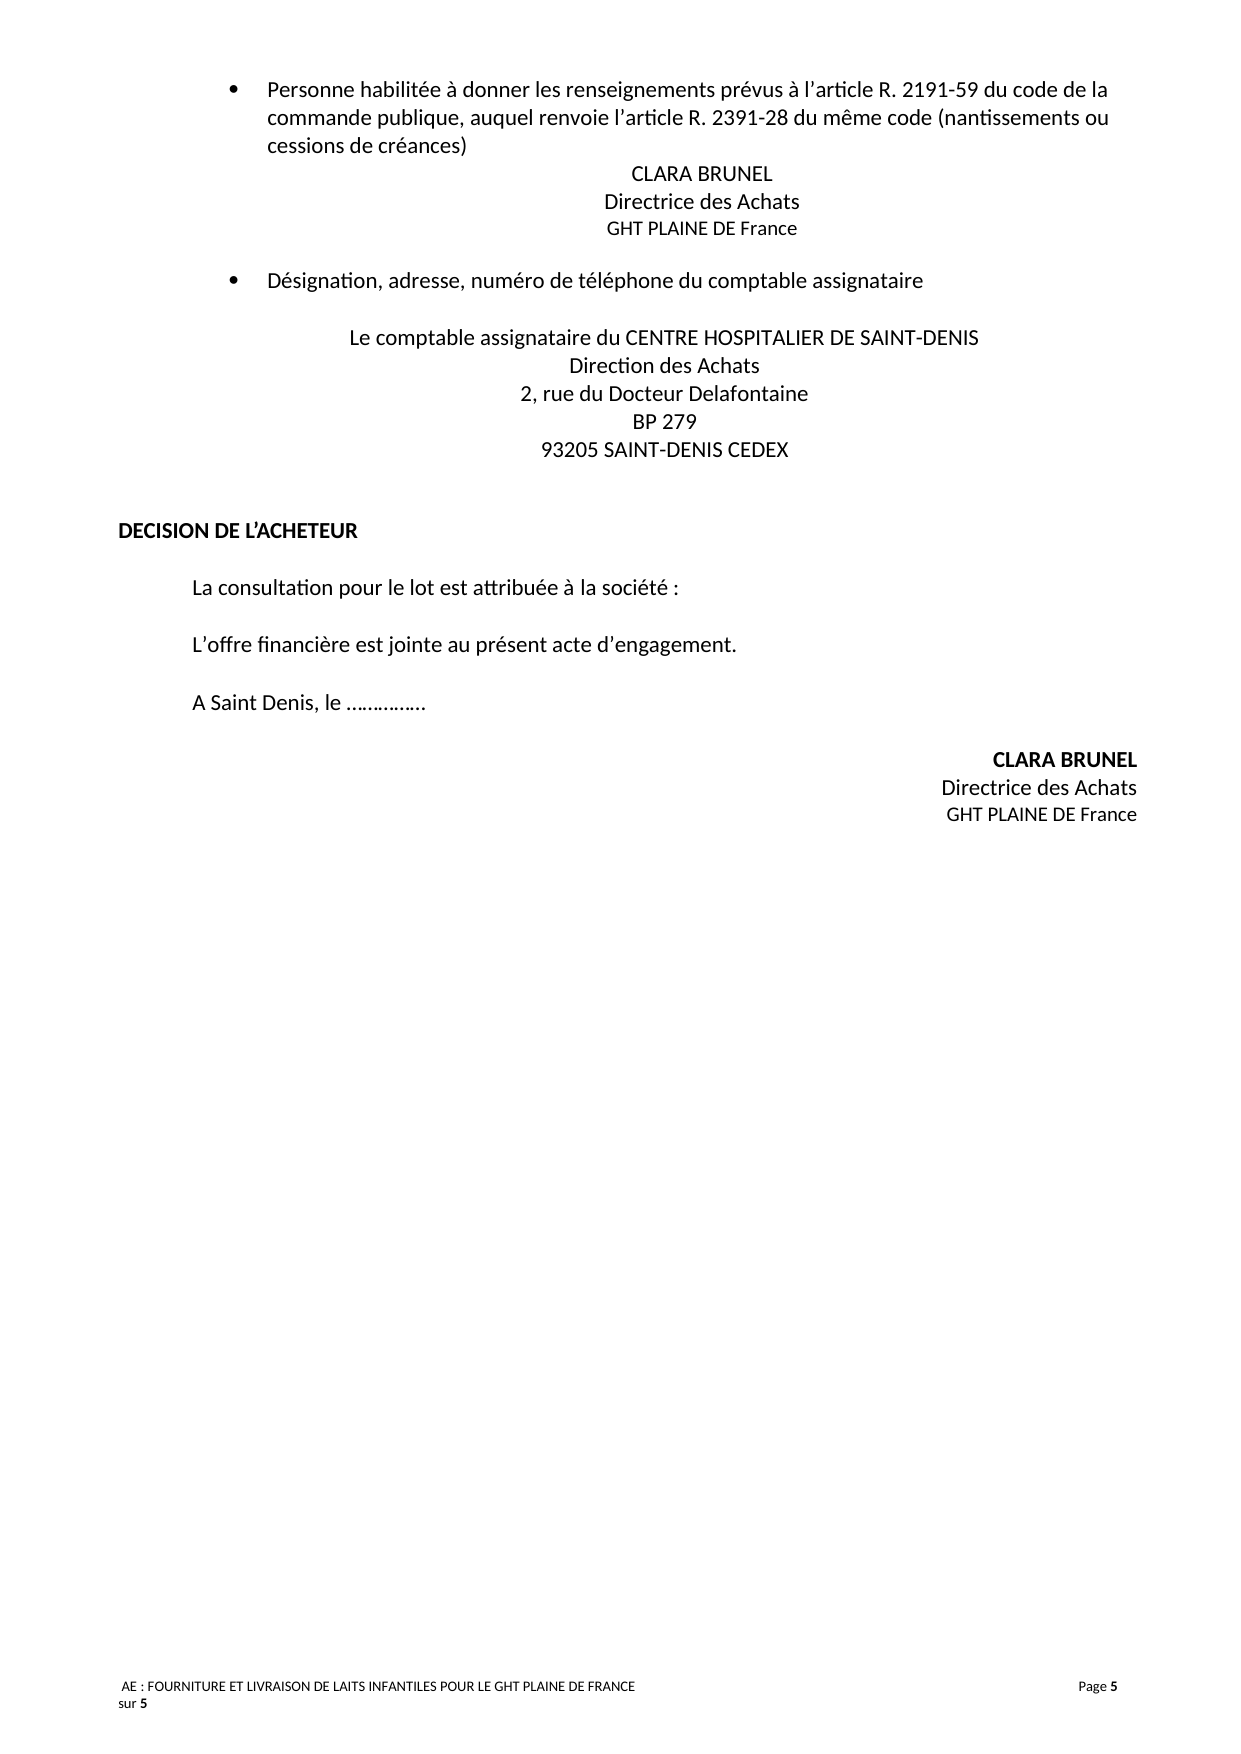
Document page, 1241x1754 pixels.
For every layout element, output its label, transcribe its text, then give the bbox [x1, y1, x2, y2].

text GHT PLAINE DE France [192, 801, 1137, 826]
subtitle DECISION De l’acheteur [118, 516, 1137, 544]
text BP 279 [192, 407, 1137, 435]
text 93205 SAINT-DENIS CEDEX [192, 435, 1137, 463]
text Directrice des Achats [192, 773, 1137, 801]
list CLARA BRUNEL [267, 159, 1137, 187]
text A Saint Denis, le …………… [192, 688, 1137, 716]
text 2, rue du Docteur Delafontaine [192, 379, 1137, 407]
text La consultation pour le lot est attribuée à la société : [192, 573, 1137, 601]
list Directrice des Achats [267, 187, 1137, 215]
text Direction des Achats [192, 351, 1137, 379]
list CLARA BRUNEL [267, 745, 1137, 773]
list Désignation, adresse, numéro de téléphone du comptable assignataire [229, 266, 1137, 294]
list GHT PLAINE DE France [267, 215, 1137, 241]
text L’offre financière est jointe au présent acte d’engagement. [192, 631, 1137, 659]
list Personne habilitée à donner les renseignements prévus à l’article R. 2191-59 du code de la commande publique, auquel renvoie l’article R. 2391-28 du même code (nantissements ou cessions de créances) [229, 75, 1137, 159]
text Le comptable assignataire du CENTRE HOSPITALIER DE SAINT-DENIS [192, 323, 1137, 351]
